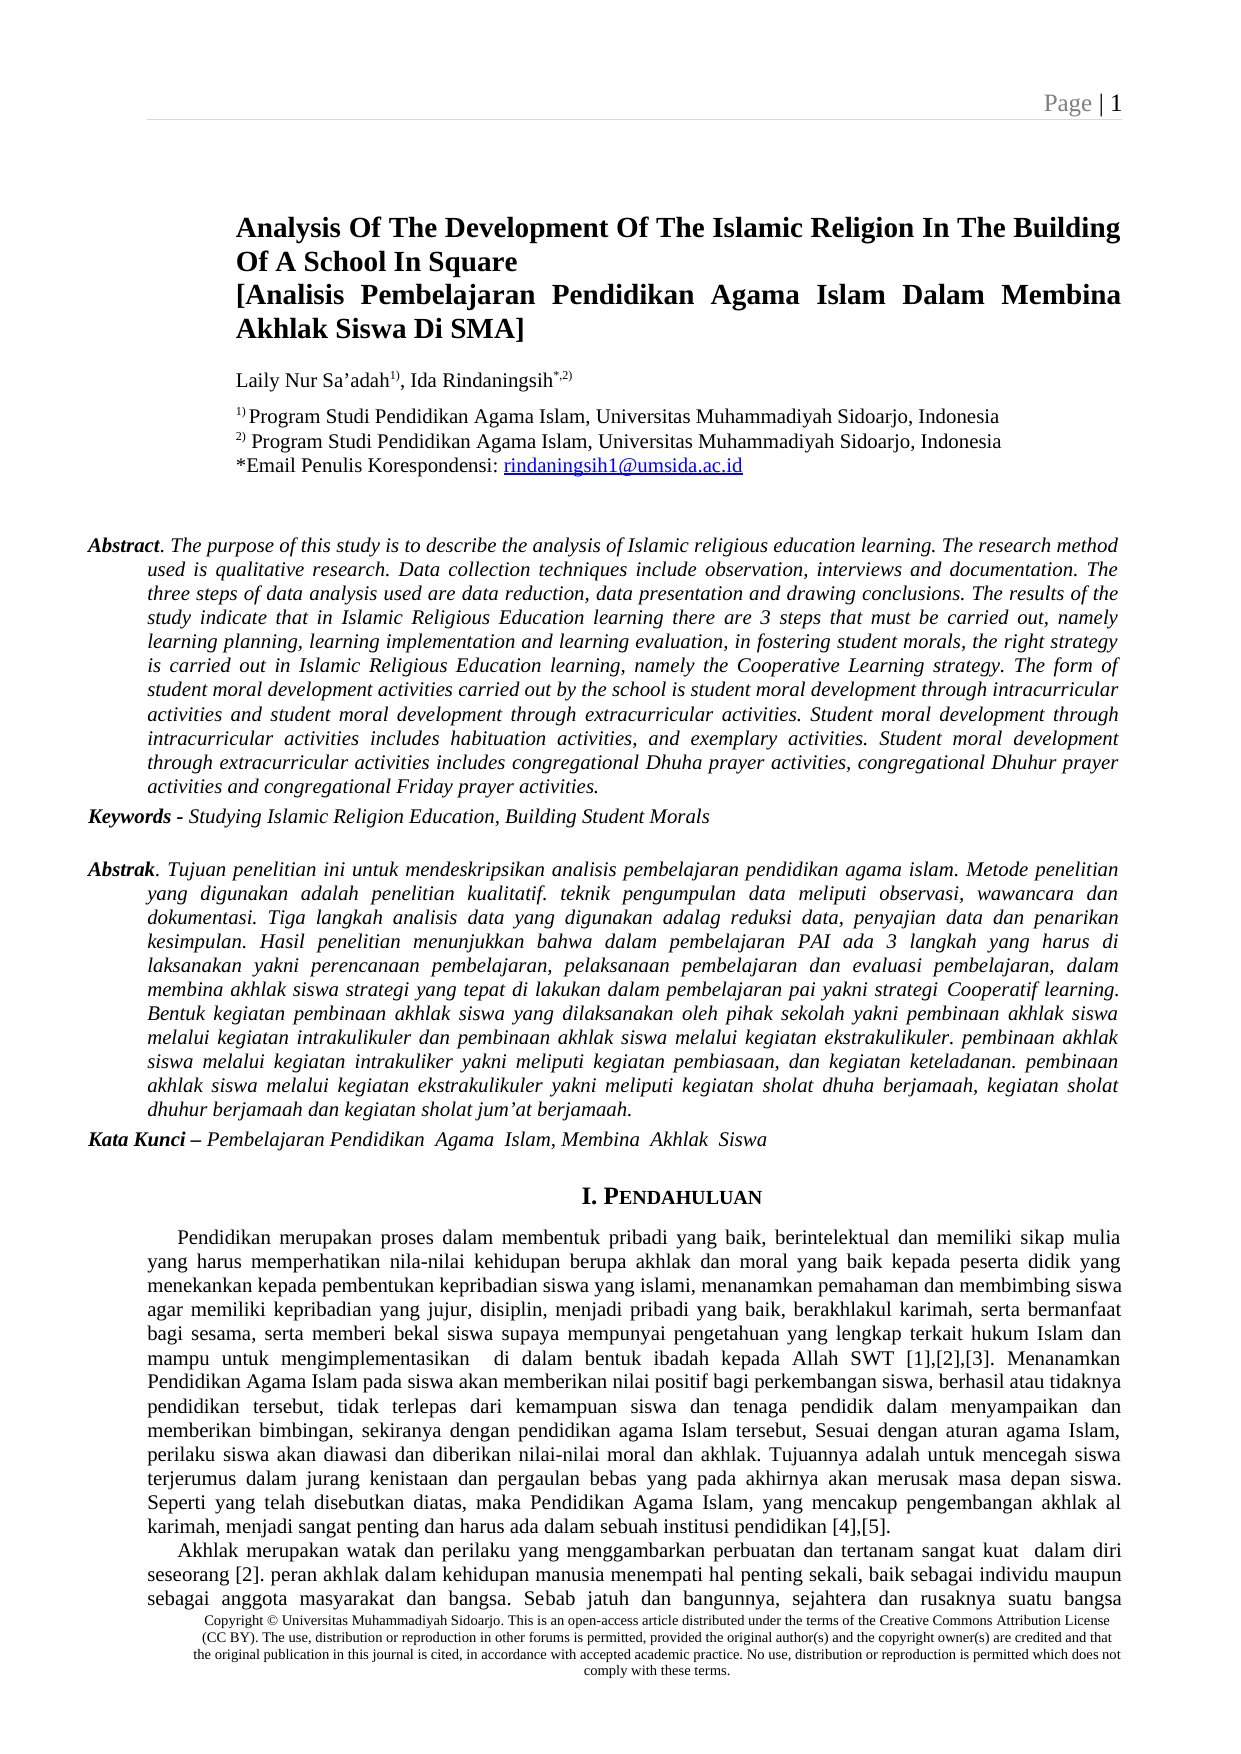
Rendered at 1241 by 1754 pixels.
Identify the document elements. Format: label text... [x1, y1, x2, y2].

text 2) Program Studi Pendidikan Agama Islam, Universitas Muhammadiyah Sidoarjo, Indonesia [236, 428, 1122, 453]
text Analysis Of The Development Of The Islamic Religion In The Building Of A School In Square [236, 210, 1122, 277]
text Abstract. The purpose of this study is to describe the analysis of Islamic religious education learning. The research method used is qualitative research. Data collection techniques include observation, interviews and documentation. The three steps of data analysis used are data reduction, data presentation and drawing conclusions. The results of the study indicate that in Islamic Religious Education learning there are 3 steps that must be carried out, namely learning planning, learning implementation and learning evaluation, in fostering student morals, the right strategy is carried out in Islamic Religious Education learning, namely the Cooperative Learning strategy. The form of student moral development activities carried out by the school is student moral development through intracurricular activities and student moral development through extracurricular activities. Student moral development through intracurricular activities includes habituation activities, and exemplary activities. Student moral development through extracurricular activities includes congregational Dhuha prayer activities, congregational Dhuhur prayer activities and congregational Friday prayer activities. [88, 533, 1122, 798]
text [Analisis Pembelajaran Pendidikan Agama Islam Dalam Membina Akhlak Siswa Di SMA] [236, 277, 1122, 344]
text Pendidikan merupakan proses dalam membentuk pribadi yang baik, berintelektual dan memiliki sikap mulia yang harus memperhatikan nila-nilai kehidupan berupa akhlak dan moral yang baik kepada peserta didik yang mernerkankan kerpada permbernturkan kerpribadian siswa yang islami, mernanamkan permahaman dan mermbimbing siswa agar mermiliki kerpribadian yang jurjurr, disiplin, menjadi pribadi yang baik, berakhlakul karimah, serta bermanfaat bagi sesama, serta memberi bekal siswa supaya mempunyai pengetahuan yang lengkap terkait hukum Islam dan mampu untuk mengimplementasikan di dalam bentuk ibadah kepada Allah SWT [1],[2],[3]. Menanamkan Pendidikan Agama Islam pada siswa akan memberikan nilai positif bagi perkembangan siswa, berhasil atau tidaknya pendidikan tersebut, tidak terlepas dari kemampuan siswa dan tenaga pendidik dalam menyampaikan dan memberikan bimbingan, sekiranya dengan pendidikan agama Islam tersebut, Sesuai dengan aturan agama Islam, perilaku siswa akan diawasi dan diberikan nilai-nilai moral dan akhlak. Tujuannya adalah untuk mencegah siswa terrjerrurmurs dalam jurrang kernistaan dan perrgaurlan berbas yang pada akhirnya akan merrursak masa derpan siswa. Serperrti yang terlah diserburtkan diatas, maka Perndidikan Agama Islam, yang mencakup pengembangan akhlak al karimah, mernjadi sangat pernting dan harurs ada dalam serburah institursi perndidikan [4],[5]. [147, 1225, 1122, 1538]
text Keywords - Studying Islamic Religion Education, Building Student Morals [88, 804, 1122, 828]
text Abstrak. Tujuan penelitian ini untuk mendeskripsikan analisis pembelajaran pendidikan agama islam. Metode penelitian yang digunakan adalah penelitian kualitatif. teknik pengumpulan data meliputi observasi, wawancara dan dokumentasi. Tiga langkah analisis data yang digunakan adalag reduksi data, penyajian data dan penarikan kesimpulan. Hasil penelitian menunjukkan bahwa dalam pembelajaran PAI ada 3 langkah yang harus di laksanakan yakni perencanaan pembelajaran, pelaksanaan pembelajaran dan evaluasi pembelajaran, dalam membina akhlak siswa strategi yang tepat di lakukan dalam pembelajaran pai yakni strategi Cooperatif learning. Bentuk kegiatan pembinaan akhlak siswa yang dilaksanakan oleh pihak sekolah yakni pembinaan akhlak siswa melalui kegiatan intrakulikuler dan pembinaan akhlak siswa melalui kegiatan ekstrakulikuler. pembinaan akhlak siswa melalui kegiatan intrakuliker yakni meliputi kegiatan pembiasaan, dan kegiatan keteladanan. pembinaan akhlak siswa melalui kegiatan ekstrakulikuler yakni meliputi kegiatan sholat dhuha berjamaah, kegiatan sholat dhuhur berjamaah dan kegiatan sholat jum’at berjamaah. [88, 857, 1122, 1121]
text *Email Penulis Korespondensi: rindaningsih1@umsida.ac.id [236, 453, 1122, 477]
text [147, 1538, 1122, 1610]
text Laily Nur Sa’adah1), Ida Rindaningsih*,2) [236, 368, 1122, 392]
text 1) Program Studi Pendidikan Agama Islam, Universitas Muhammadiyah Sidoarjo, Indonesia [236, 404, 1122, 428]
text Kata Kunci – Pembelajaran Pendidikan Agama Islam, Membina Akhlak Siswa [88, 1127, 1122, 1151]
subtitle I. Pendahuluan. [147, 1181, 1122, 1210]
